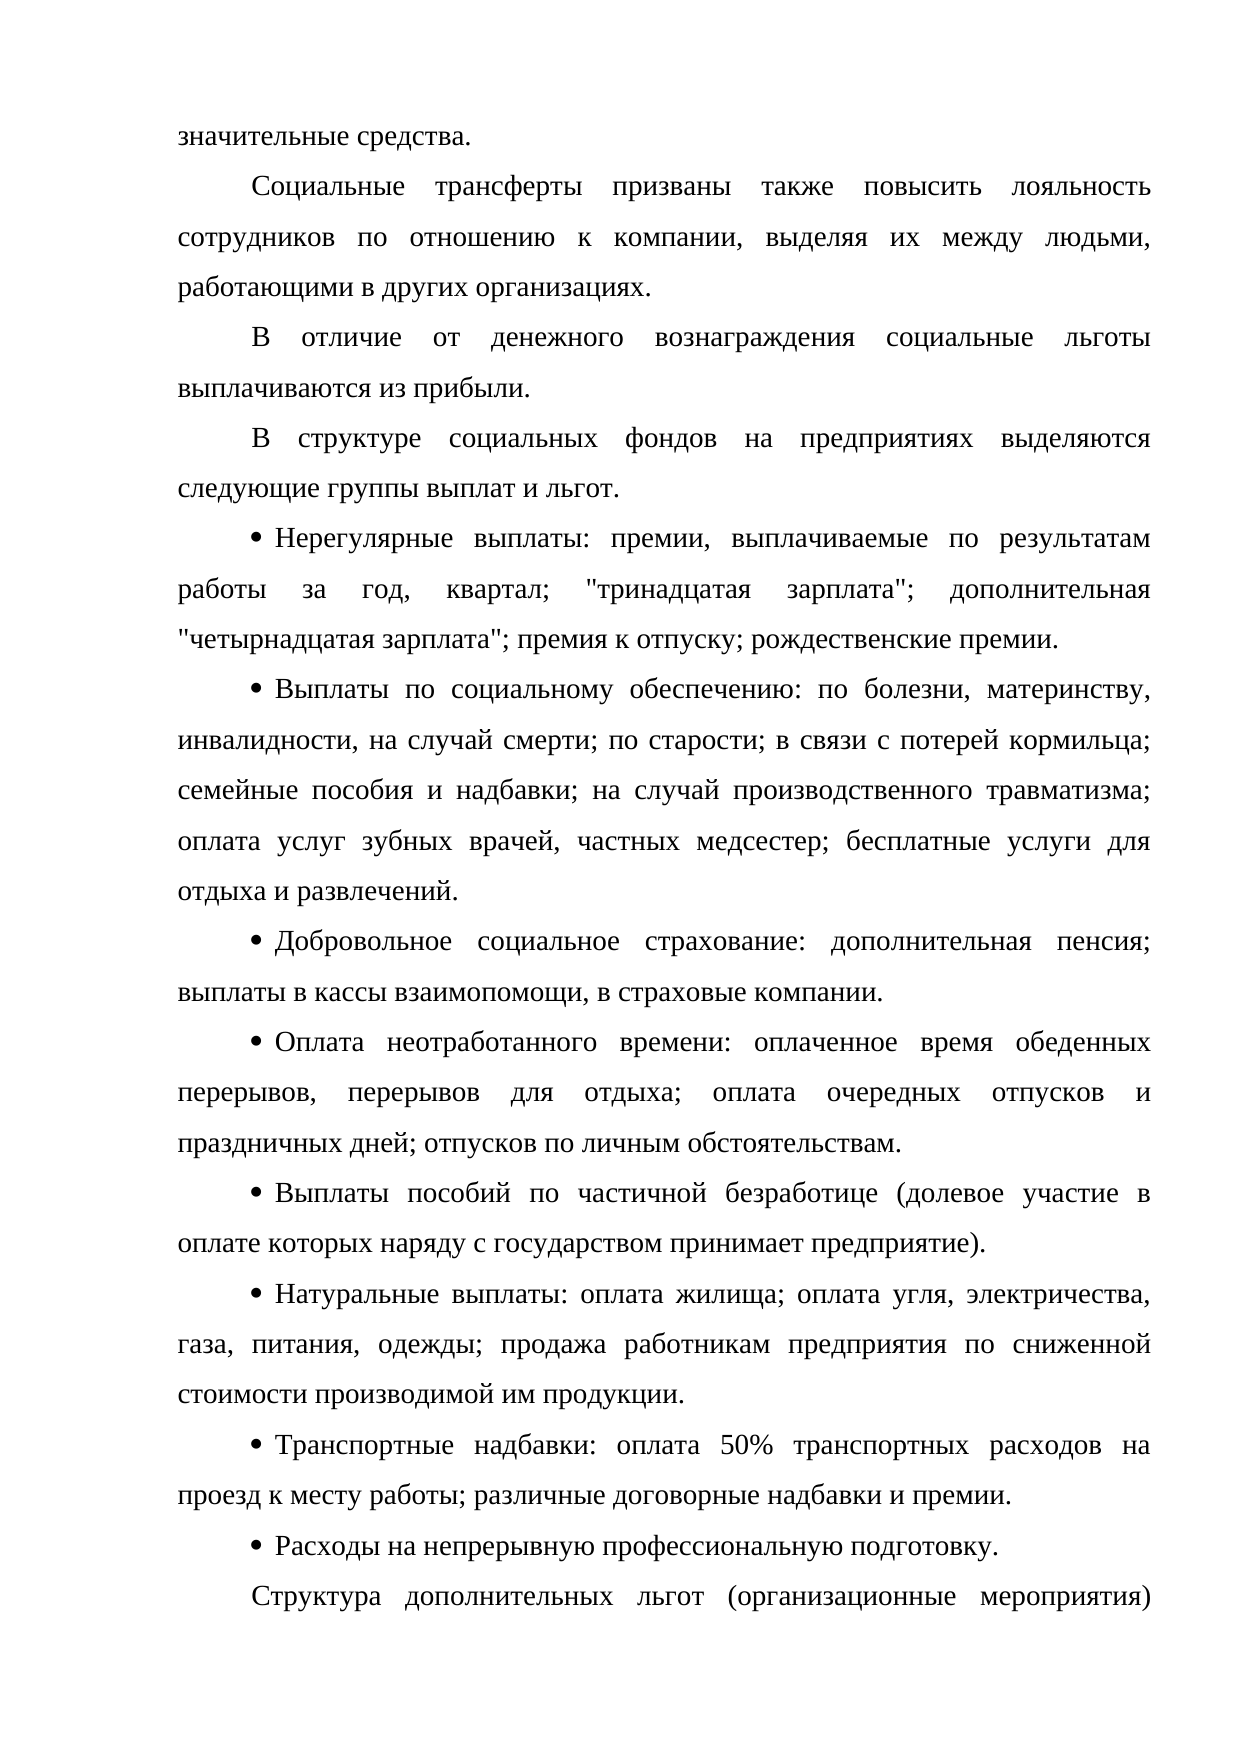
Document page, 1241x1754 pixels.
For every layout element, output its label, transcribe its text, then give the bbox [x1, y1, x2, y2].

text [177, 1578, 1152, 1612]
list Выплаты пособий по частичной безработице (долевое участие в оплате которых наряду с государством принимает предприятие). [177, 1175, 1152, 1259]
text В структуре социальных фондов на предприятиях выделяются следующие группы выплат и льгот. [177, 420, 1152, 504]
list Расходы на непрерывную профессиональную подготовку. [177, 1528, 1152, 1561]
list Нерегулярные выплаты: премии, выплачиваемые по результатам работы за год, квартал; "тринадцатая зарплата"; дополнительная "четырнадцатая зарплата"; премия к отпуску; рождественские премии. [177, 521, 1152, 655]
text Социальные трансферты призваны также повысить лояльность сотрудников по отношению к компании, выделяя их между людьми, работающими в других организациях. [177, 168, 1152, 303]
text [177, 118, 1152, 152]
list Добровольное социальное страхование: дополнительная пенсия; выплаты в кассы взаимопомощи, в страховые компании. [177, 923, 1152, 1007]
text В отличие от денежного вознаграждения социальные льготы выплачиваются из прибыли. [177, 319, 1152, 403]
list Натуральные выплаты: оплата жилища; оплата угля, электричества, газа, питания, одежды; продажа работникам предприятия по сниженной стоимости производимой им продукции. [177, 1276, 1152, 1410]
list Транспортные надбавки: оплата 50% транспортных расходов на проезд к месту работы; различные договорные надбавки и премии. [177, 1427, 1152, 1511]
list Выплаты по социальному обеспечению: по болезни, материнству, инвалидности, на случай смерти; по старости; в связи с потерей кормильца; семейные пособия и надбавки; на случай производственного травматизма; оплата услуг зубных врачей, частных медсестер; бесплатные услуги для отдыха и развлечений. [177, 672, 1152, 907]
list Оплата неотработанного времени: оплаченное время обеденных перерывов, перерывов для отдыха; оплата очередных отпусков и праздничных дней; отпусков по личным обстоятельствам. [177, 1024, 1152, 1158]
